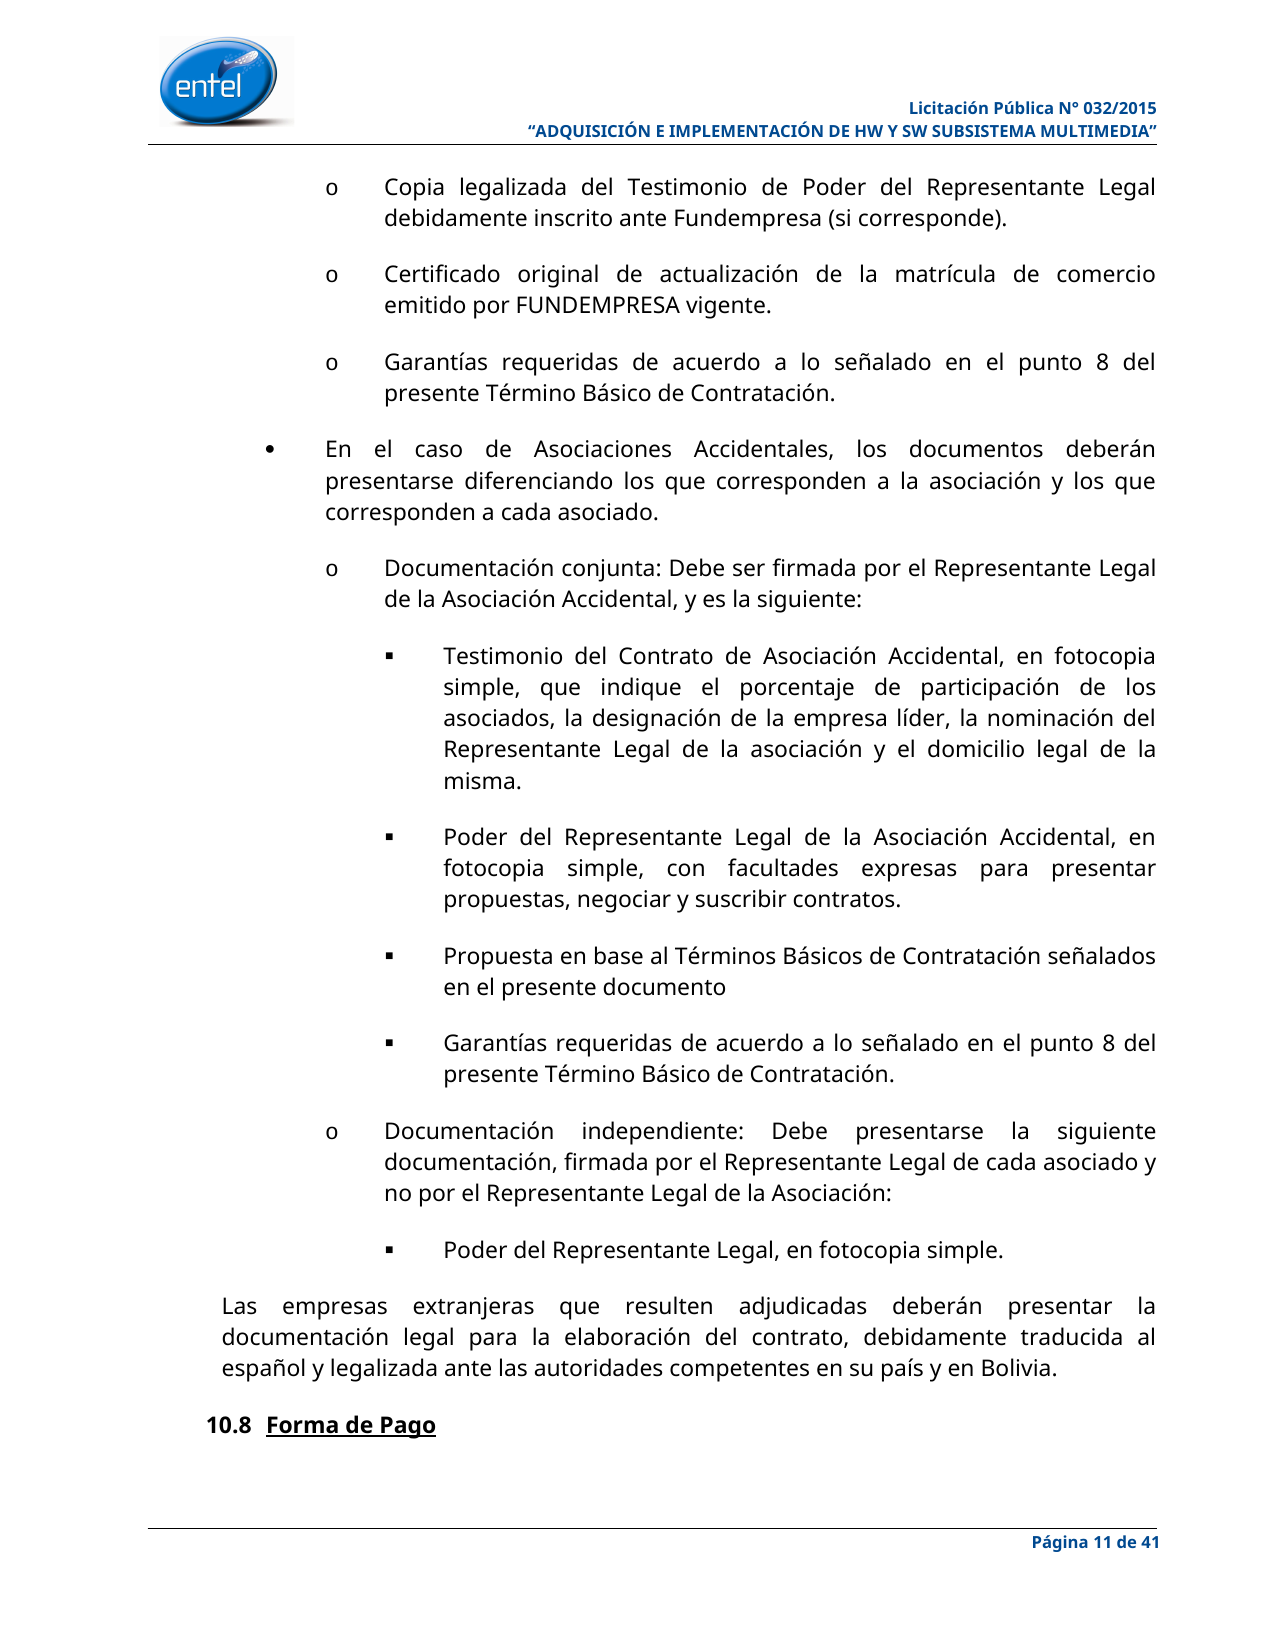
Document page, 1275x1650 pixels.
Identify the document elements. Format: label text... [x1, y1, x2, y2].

list Forma de Pago [206, 1408, 1157, 1440]
list Testimonio del Contrato de Asociación Accidental, en fotocopia simple, que indique el porcentaje de participación de los asociados, la designación de la empresa líder, la nominación del Representante Legal de la asociación y el domicilio legal de la misma. [384, 640, 1157, 796]
list Poder del Representante Legal, en fotocopia simple. [384, 1233, 1157, 1265]
list Garantías requeridas de acuerdo a lo señalado en el punto 8 del presente Término Básico de Contratación. [384, 1027, 1157, 1090]
list Certificado original de actualización de la matrícula de comercio emitido por FUNDEMPRESA vigente. [325, 258, 1157, 321]
list Poder del Representante Legal de la Asociación Accidental, en fotocopia simple, con facultades expresas para presentar propuestas, negociar y suscribir contratos. [384, 821, 1157, 915]
list Garantías requeridas de acuerdo a lo señalado en el punto 8 del presente Término Básico de Contratación. [325, 346, 1157, 408]
text Las empresas extranjeras que resulten adjudicadas deberán presentar la documentación legal para la elaboración del contrato, debidamente traducida al español y legalizada ante las autoridades competentes en su país y en Bolivia. [221, 1290, 1157, 1383]
list Propuesta en base al Términos Básicos de Contratación señalados en el presente documento [384, 940, 1157, 1002]
list Documentación independiente: Debe presentarse la siguiente documentación, firmada por el Representante Legal de cada asociado y no por el Representante Legal de la Asociación: [325, 1115, 1157, 1208]
list En el caso de Asociaciones Accidentales, los documentos deberán presentarse diferenciando los que corresponden a la asociación y los que corresponden a cada asociado. [266, 433, 1157, 527]
list Documentación conjunta: Debe ser firmada por el Representante Legal de la Asociación Accidental, y es la siguiente: [325, 552, 1157, 615]
picture [159, 36, 295, 127]
list Copia legalizada del Testimonio de Poder del Representante Legal debidamente inscrito ante Fundempresa (si corresponde). [325, 171, 1157, 233]
